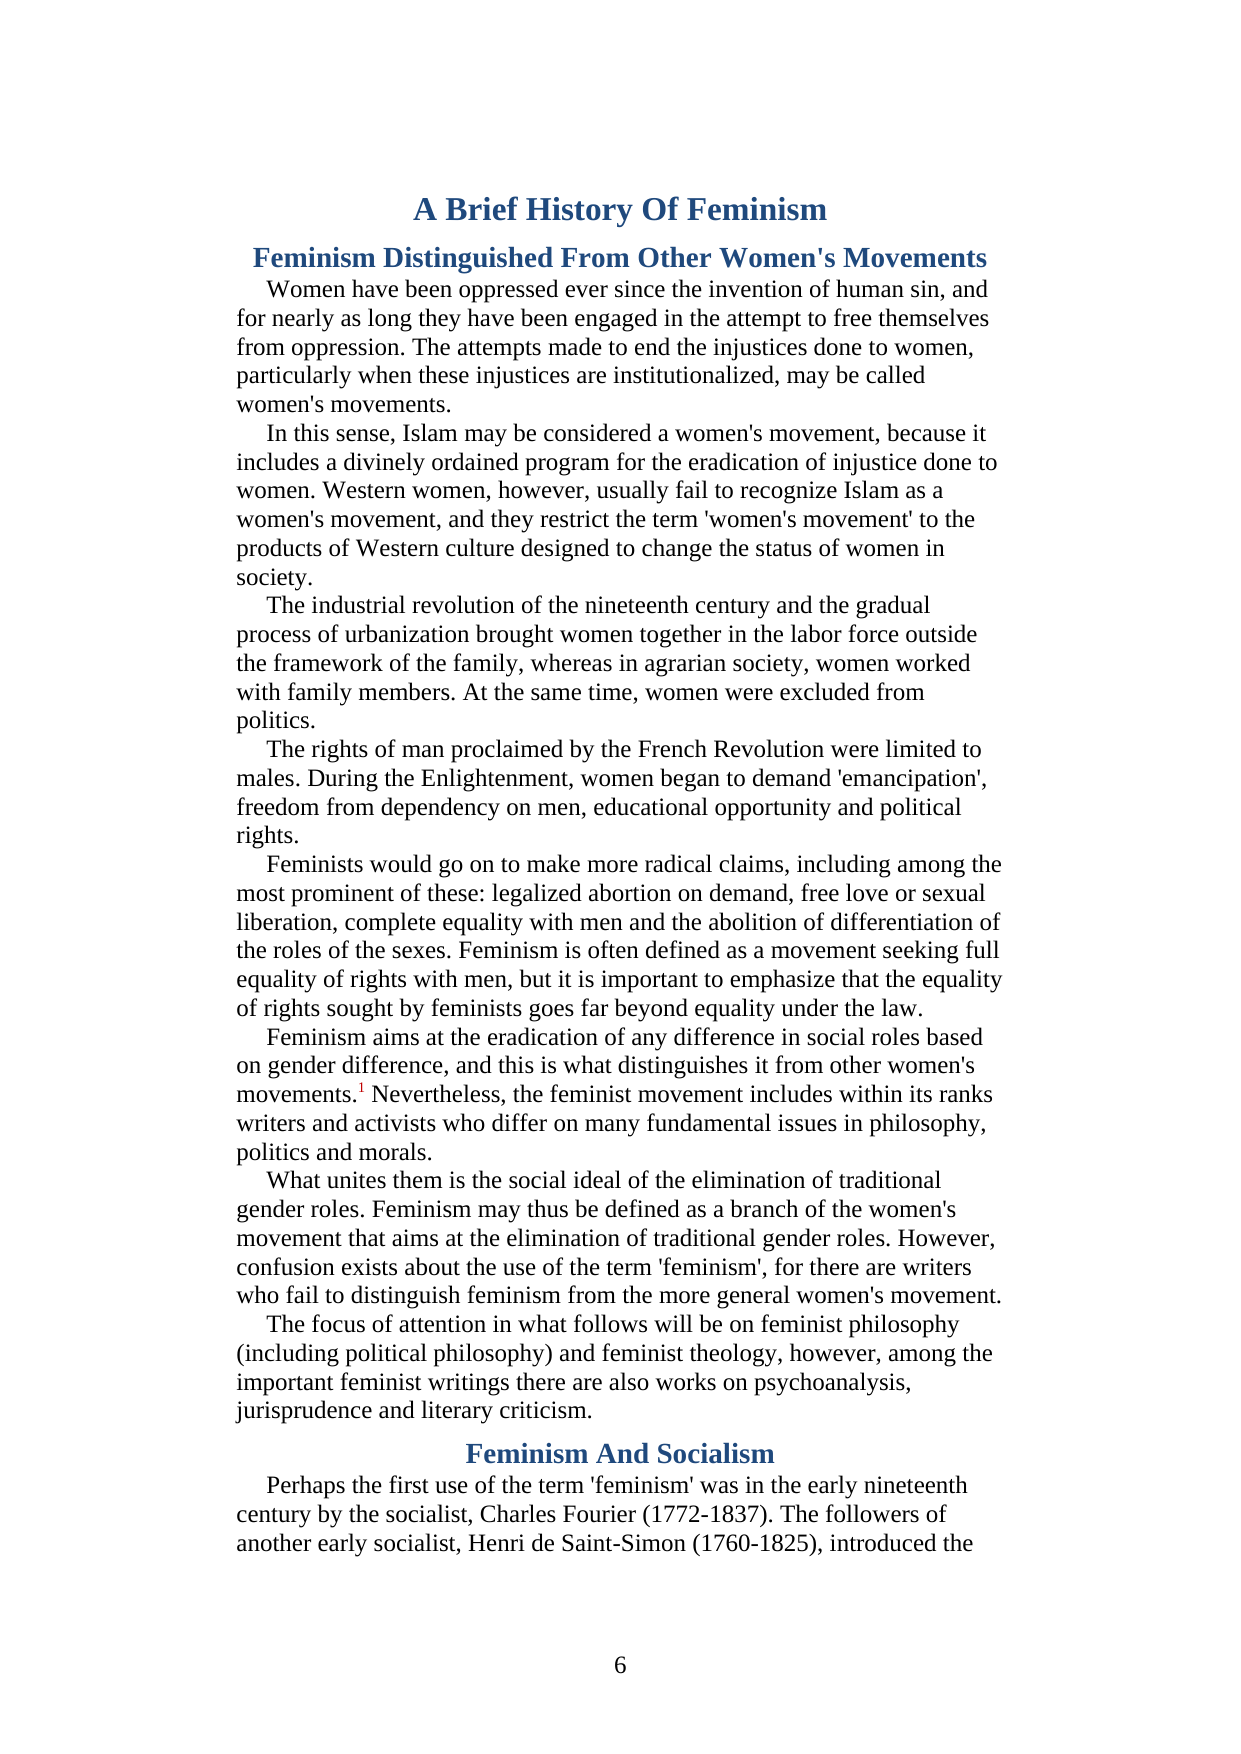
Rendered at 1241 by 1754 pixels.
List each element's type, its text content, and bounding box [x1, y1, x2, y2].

text The rights of man proclaimed by the French Revolution were limited to males. During the Enlightenment, women began to demand 'emancipation', freedom from dependency on men, educational opportunity and political rights. [236, 734, 1004, 849]
text Feminists would go on to make more radical claims, including among the most prominent of these: legalized abortion on demand, free love or sexual liberation, complete equality with men and the abolition of differentiation of the roles of the sexes. Feminism is often defined as a movement seeking full equality of rights with men, but it is important to emphasize that the equality of rights sought by feminists goes far beyond equality under the law. [236, 849, 1004, 1022]
text Women have been oppressed ever since the invention of human sin, and for nearly as long they have been engaged in the attempt to free themselves from oppression. The attempts made to end the injustices done to women, particularly when these injustices are institutionalized, may be called women's movements. [236, 274, 1004, 418]
subtitle A Brief History Of Feminism [236, 190, 1004, 228]
text The focus of attention in what follows will be on feminist philosophy (including political philosophy) and feminist theology, however, among the important feminist writings there are also works on psychoanalysis, jurisprudence and literary criticism. [236, 1309, 1004, 1424]
text What unites them is the social ideal of the elimination of traditional gender roles. Feminism may thus be defined as a branch of the women's movement that aims at the elimination of traditional gender roles. However, confusion exists about the use of the term 'feminism', for there are writers who fail to distinguish feminism from the more general women's movement. [236, 1165, 1004, 1309]
text Feminism aims at the eradication of any difference in social roles based on gender difference, and this is what distinguishes it from other women's movements.1 Nevertheless, the feminist movement includes within its ranks writers and activists who differ on many fundamental issues in philosophy, politics and morals. [236, 1022, 1004, 1165]
text In this sense, Islam may be considered a women's movement, because it includes a divinely ordained program for the eradication of injustice done to women. Western women, however, usually fail to recognize Islam as a women's movement, and they restrict the term 'women's movement' to the products of Western culture designed to change the status of women in society. [236, 418, 1004, 590]
subtitle Feminism Distinguished From Other Women's Movements [236, 241, 1004, 274]
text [236, 1470, 1004, 1556]
subtitle Feminism And Socialism [236, 1437, 1004, 1470]
text The industrial revolution of the nineteenth century and the gradual process of urbanization brought women together in the labor force outside the framework of the family, whereas in agrarian society, women worked with family members. At the same time, women were excluded from politics. [236, 590, 1004, 734]
